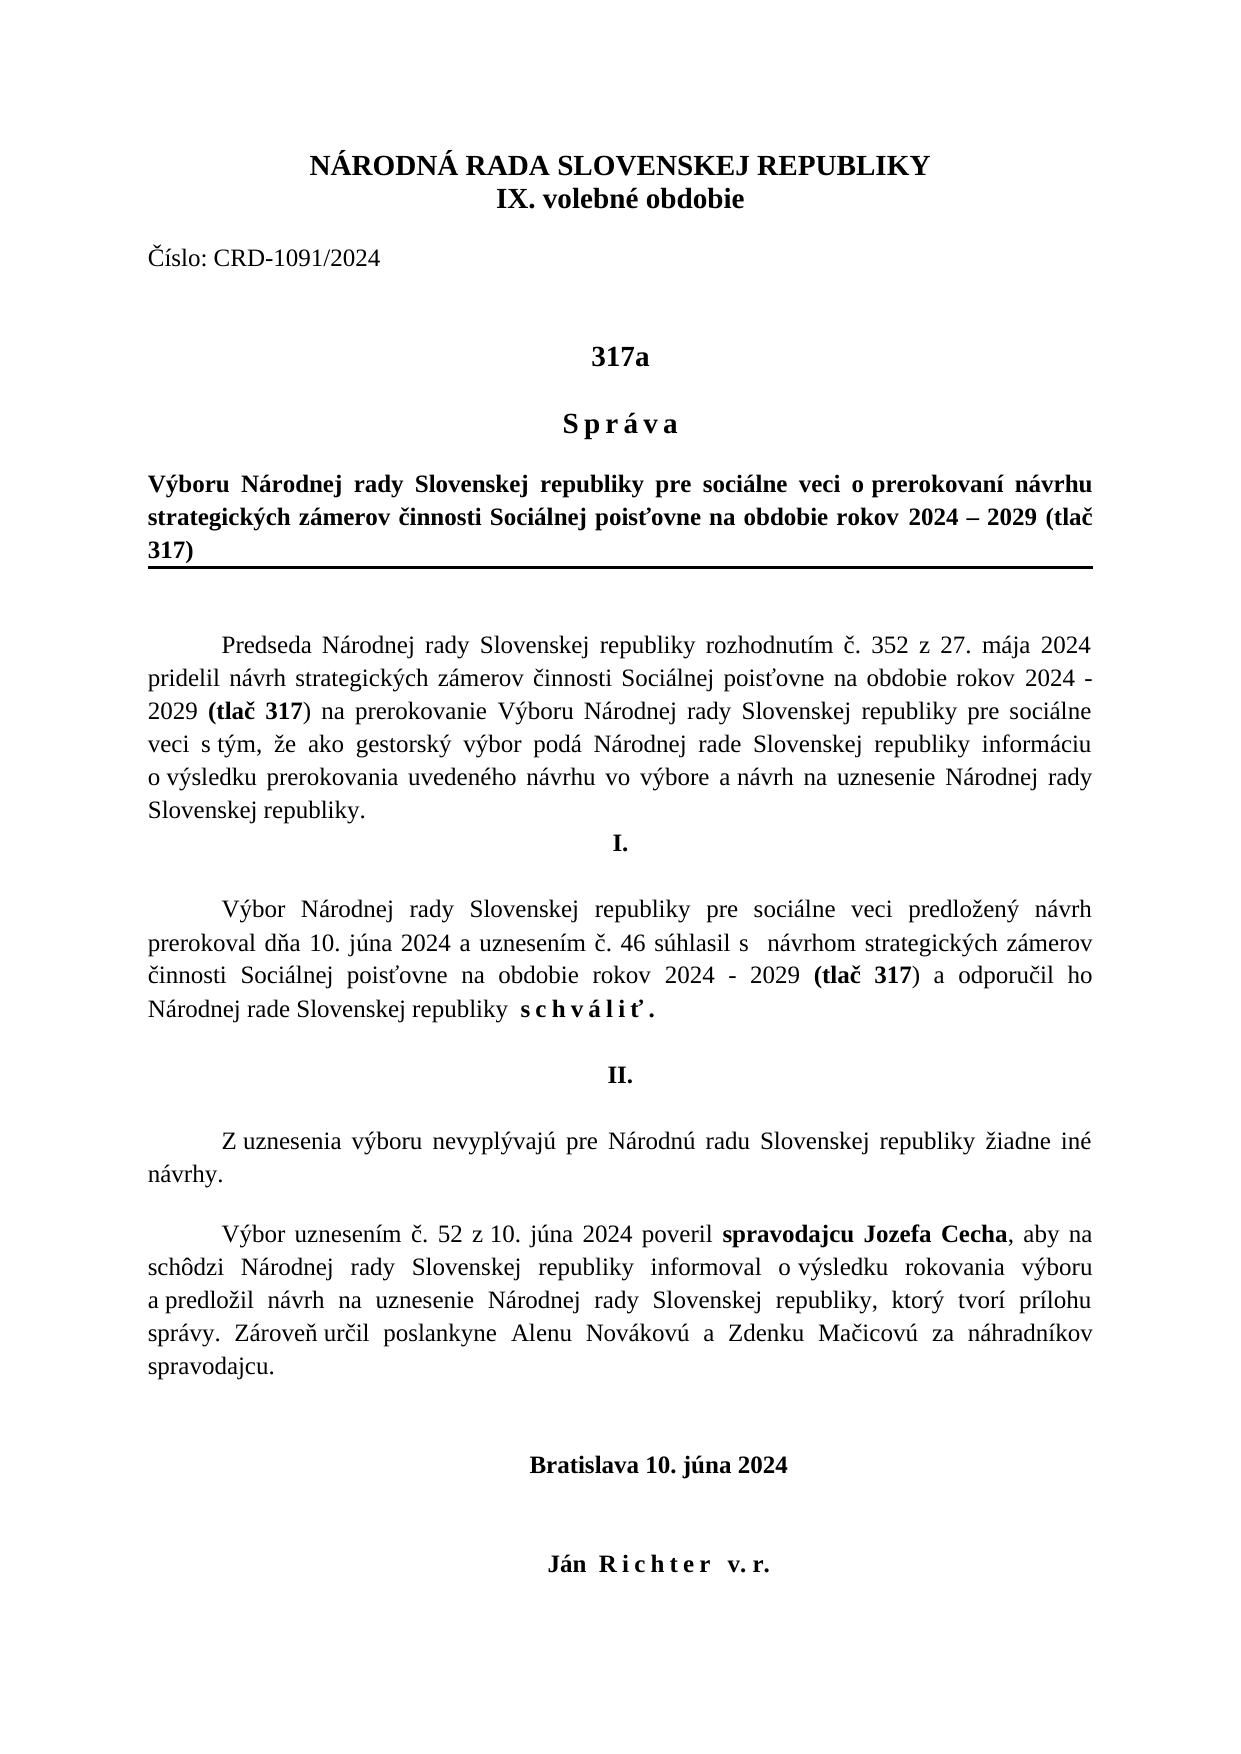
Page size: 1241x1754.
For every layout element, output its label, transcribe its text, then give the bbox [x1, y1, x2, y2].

text NÁRODNÁ RADA SLOVENSKEJ REPUBLIKY [148, 148, 1093, 181]
text Z uznesenia výboru nevyplývajú pre Národnú radu Slovenskej republiky žiadne iné návrhy. [148, 1126, 1093, 1187]
text Výbor uznesením č. 52 z 10. júna 2024 poveril spravodajcu Jozefa Cecha, aby na schôdzi Národnej rady Slovenskej republiky informoval o výsledku rokovania výboru a predložil návrh na uznesenie Národnej rady Slovenskej republiky, ktorý tvorí prílohu správy. Zároveň určil poslankyne Alenu Novákovú a Zdenku Mačicovú za náhradníkov spravodajcu. [148, 1219, 1093, 1380]
text Predseda Národnej rady Slovenskej republiky rozhodnutím č. 352 z 27. mája 2024 pridelil návrh strategických zámerov činnosti Sociálnej poisťovne na obdobie rokov 2024 - 2029 (tlač 317) na prerokovanie Výboru Národnej rady Slovenskej republiky pre sociálne veci s tým, že ako gestorský výbor podá Národnej rade Slovenskej republiky informáciu o výsledku prerokovania uvedeného návrhu vo výbore a návrh na uznesenie Národnej rady Slovenskej republiky. [148, 630, 1093, 824]
text IX. volebné obdobie [148, 181, 1093, 243]
text I. [148, 828, 1093, 857]
text 317a [148, 339, 1093, 373]
text Ján Richter v. r. [224, 1549, 1093, 1578]
text Správa [148, 406, 1093, 440]
text II. [148, 1060, 1093, 1088]
text Číslo: CRD-1091/2024 [148, 243, 1093, 272]
text Bratislava 10. júna 2024 [224, 1451, 1093, 1479]
text Výboru Národnej rady Slovenskej republiky pre sociálne veci o prerokovaní návrhu strategických zámerov činnosti Sociálnej poisťovne na obdobie rokov 2024 – 2029 (tlač 317) [148, 469, 1093, 566]
text Výbor Národnej rady Slovenskej republiky pre sociálne veci predložený návrh prerokoval dňa 10. júna 2024 a uznesením č. 46 súhlasil s návrhom strategických zámerov činnosti Sociálnej poisťovne na obdobie rokov 2024 - 2029 (tlač 317) a odporučil ho Národnej rade Slovenskej republiky schváliť. [148, 894, 1093, 1022]
